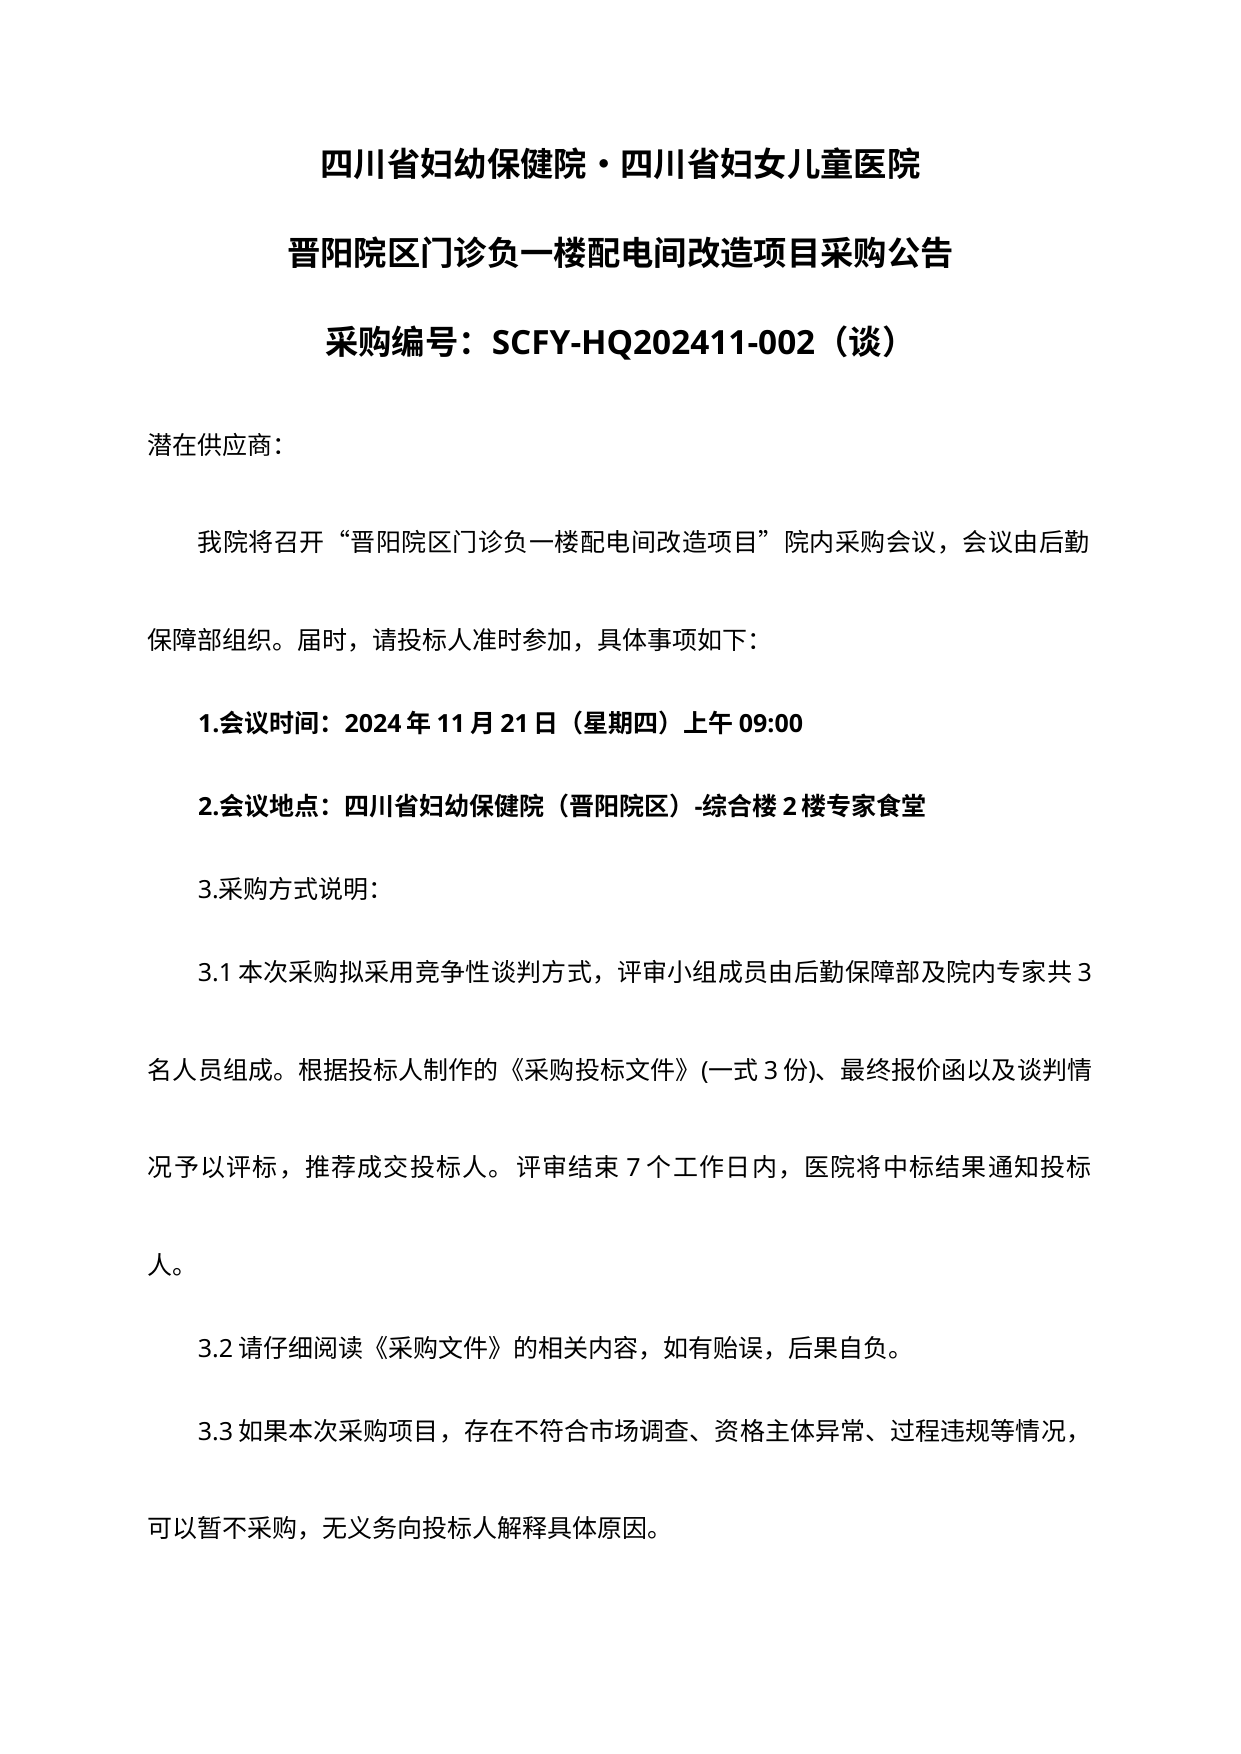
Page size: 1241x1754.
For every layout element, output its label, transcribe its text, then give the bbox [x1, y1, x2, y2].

text 1.会议时间：2024年11月21日（星期四）上午09:00 [148, 689, 1093, 754]
text 我院将召开“晋阳院区门诊负一楼配电间改造项目”院内采购会议，会议由后勤保障部组织。届时，请投标人准时参加，具体事项如下： [148, 508, 1093, 671]
text 2.会议地点：四川省妇幼保健院（晋阳院区）-综合楼2楼专家食堂 [148, 772, 1093, 837]
text 采购编号：SCFY-HQ202411-002（谈） [148, 308, 1093, 373]
text 3.1本次采购拟采用竞争性谈判方式，评审小组成员由后勤保障部及院内专家共3名人员组成。根据投标人制作的《采购投标文件》(一式3份)、最终报价函以及谈判情况予以评标，推荐成交投标人。评审结束7个工作日内，医院将中标结果通知投标人。 [148, 938, 1093, 1296]
text 3.3如果本次采购项目，存在不符合市场调查、资格主体异常、过程违规等情况，可以暂不采购，无义务向投标人解释具体原因。 [148, 1397, 1093, 1559]
text 3.采购方式说明： [148, 855, 1093, 920]
text 四川省妇幼保健院•四川省妇女儿童医院 [148, 129, 1093, 194]
text 潜在供应商： [148, 411, 1093, 476]
text 晋阳院区门诊负一楼配电间改造项目采购公告 [148, 218, 1093, 283]
text 3.2请仔细阅读《采购文件》的相关内容，如有贻误，后果自负。 [148, 1314, 1093, 1379]
